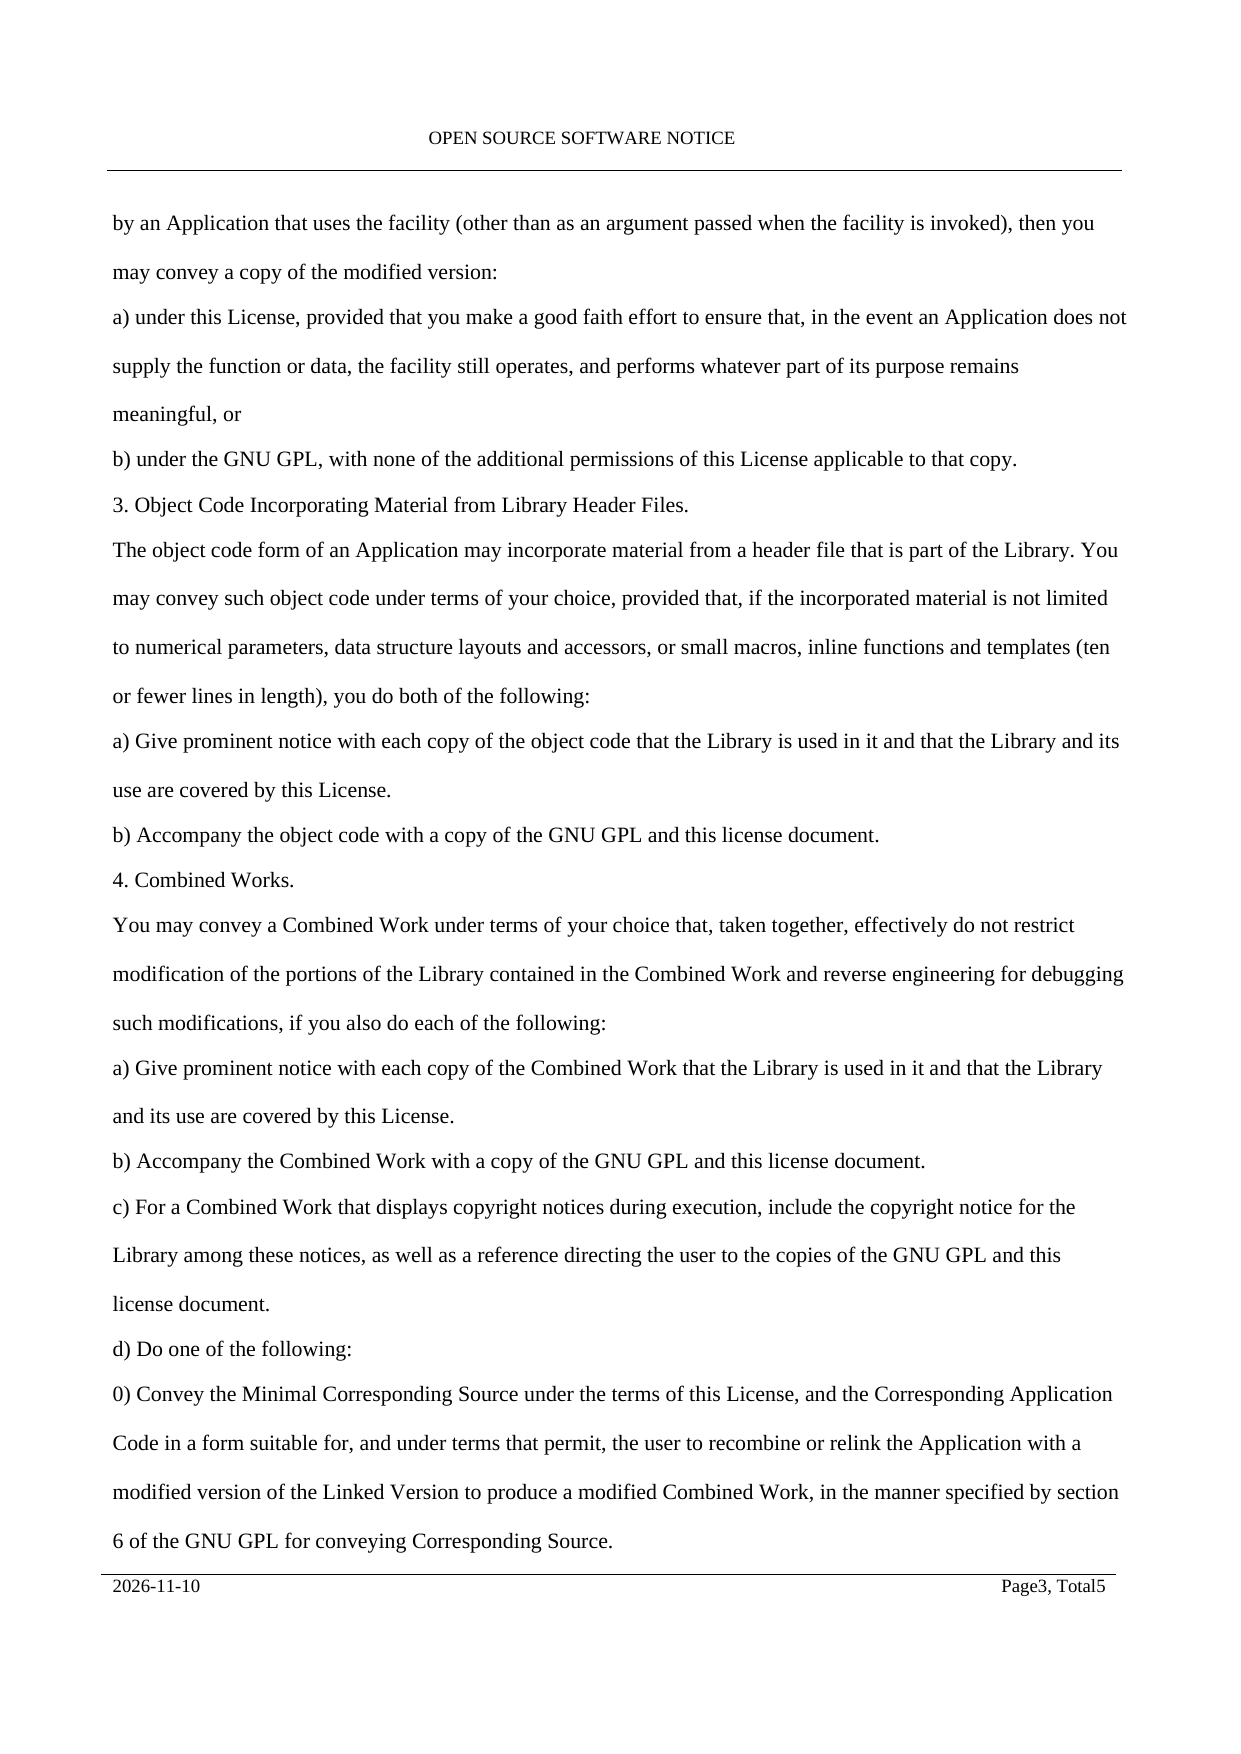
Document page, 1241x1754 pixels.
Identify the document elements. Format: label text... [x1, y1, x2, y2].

text 4. Combined Works. [112, 863, 1128, 896]
text b) under the GNU GPL, with none of the additional permissions of this License applicable to that copy. [112, 443, 1128, 475]
text 3. Object Code Incorporating Material from Library Header Files. [112, 488, 1128, 520]
text You may convey a Combined Work under terms of your choice that, taken together, effectively do not restrict modification of the portions of the Library contained in the Combined Work and reverse engineering for debugging such modifications, if you also do each of the following: [112, 908, 1128, 1038]
text a) under this License, provided that you make a good faith effort to ensure that, in the event an Application does not supply the function or data, the facility still operates, and performs whatever part of its purpose remains meaningful, or [112, 300, 1128, 430]
text d) Do one of the following: [112, 1333, 1128, 1365]
text c) For a Combined Work that displays copyright notices during execution, include the copyright notice for the Library among these notices, as well as a reference directing the user to the copies of the GNU GPL and this license document. [112, 1190, 1128, 1320]
text b) Accompany the Combined Work with a copy of the GNU GPL and this license document. [112, 1145, 1128, 1177]
text a) Give prominent notice with each copy of the Combined Work that the Library is used in it and that the Library and its use are covered by this License. [112, 1051, 1128, 1132]
text b) Accompany the object code with a copy of the GNU GPL and this license document. [112, 818, 1128, 851]
text The object code form of an Application may incorporate material from a header file that is part of the Library. You may convey such object code under terms of your choice, provided that, if the incorporated material is not limited to numerical parameters, data structure layouts and accessors, or small macros, inline functions and templates (ten or fewer lines in length), you do both of the following: [112, 533, 1128, 712]
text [112, 206, 1128, 288]
text a) Give prominent notice with each copy of the object code that the Library is used in it and that the Library and its use are covered by this License. [112, 724, 1128, 806]
text 0) Convey the Minimal Corresponding Source under the terms of this License, and the Corresponding Application Code in a form suitable for, and under terms that permit, the user to recombine or relink the Application with a modified version of the Linked Version to produce a modified Combined Work, in the manner specified by section 6 of the GNU GPL for conveying Corresponding Source. [112, 1378, 1128, 1556]
